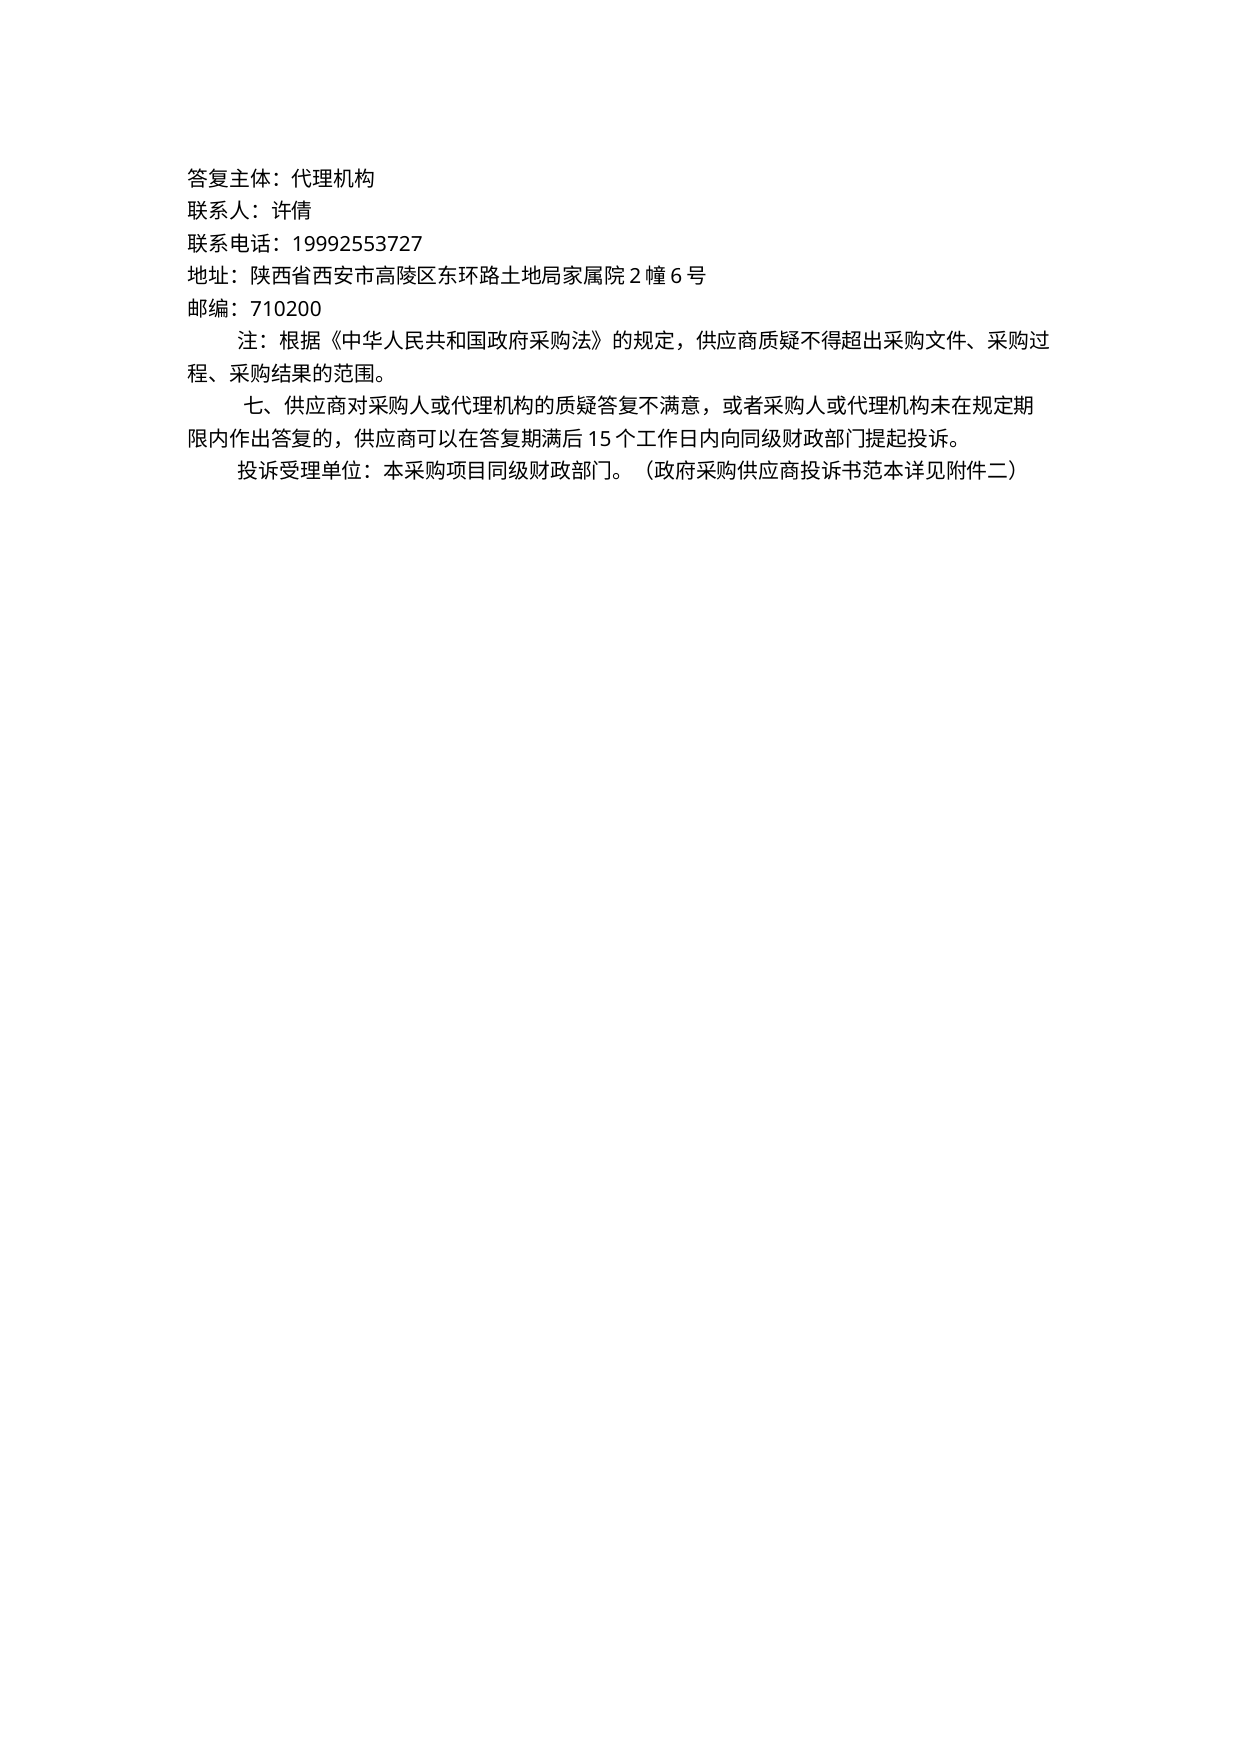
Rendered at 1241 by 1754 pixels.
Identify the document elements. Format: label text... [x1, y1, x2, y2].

text 联系人：许倩 [187, 194, 1053, 227]
text 投诉受理单位：本采购项目同级财政部门。（政府采购供应商投诉书范本详见附件二） [187, 454, 1053, 487]
text 注：根据《中华人民共和国政府采购法》的规定，供应商质疑不得超出采购文件、采购过程、采购结果的范围。 [187, 324, 1053, 389]
text 答复主体：代理机构 [187, 162, 1053, 194]
text 联系电话：19992553727 [187, 227, 1053, 259]
text 七、供应商对采购人或代理机构的质疑答复不满意，或者采购人或代理机构未在规定期限内作出答复的，供应商可以在答复期满后15个工作日内向同级财政部门提起投诉。 [187, 389, 1053, 454]
text 地址：陕西省西安市高陵区东环路土地局家属院2幢6号 [187, 259, 1053, 292]
text 邮编：710200 [187, 292, 1053, 324]
